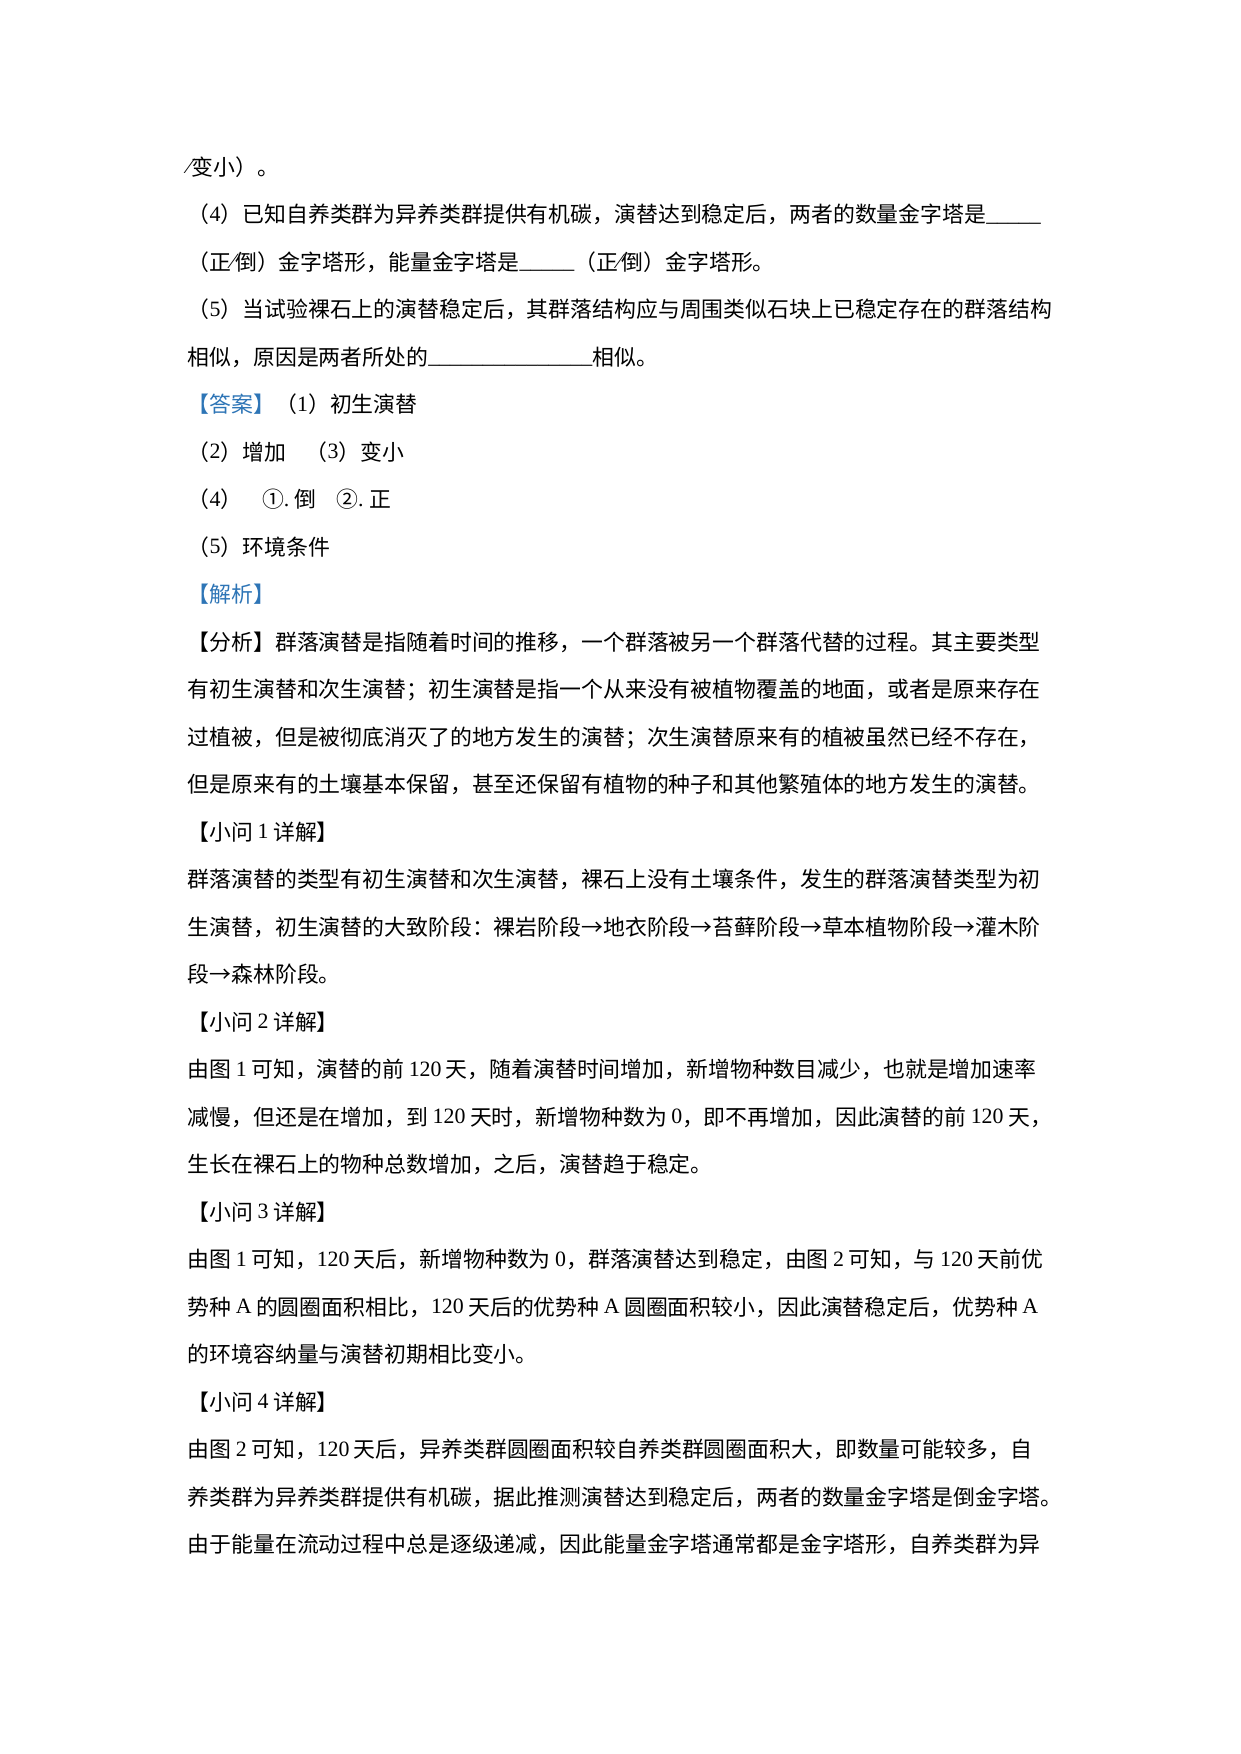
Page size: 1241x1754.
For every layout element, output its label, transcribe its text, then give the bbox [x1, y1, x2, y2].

text 群落演替的类型有初生演替和次生演替，裸石上没有土壤条件，发生的群落演替类型为初生演替，初生演替的大致阶段：裸岩阶段→地衣阶段→苔藓阶段→草本植物阶段→灌木阶段→森林阶段。 [187, 862, 1053, 989]
text （5）环境条件 [187, 530, 1053, 562]
text 【小问3详解】 [187, 1195, 1053, 1227]
text （5）当试验裸石上的演替稳定后，其群落结构应与周围类似石块上已稳定存在的群落结构相似，原因是两者所处的_______________相似。 [187, 292, 1053, 372]
text 【小问1详解】 [187, 815, 1053, 847]
text （4） ①. 倒 ②. 正 [187, 482, 1053, 514]
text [187, 1432, 1053, 1559]
text 【小问2详解】 [187, 1005, 1053, 1037]
text 由图1可知，120天后，新增物种数为0，群落演替达到稳定，由图2可知，与120天前优势种A的圆圈面积相比，120天后的优势种A圆圈面积较小，因此演替稳定后，优势种A的环境容纳量与演替初期相比变小。 [187, 1242, 1053, 1369]
text 由图1可知，演替的前120天，随着演替时间增加，新增物种数目减少，也就是增加速率减慢，但还是在增加，到120天时，新增物种数为0，即不再增加，因此演替的前120天，生长在裸石上的物种总数增加，之后，演替趋于稳定。 [187, 1052, 1053, 1179]
text 【答案】（1）初生演替 [187, 387, 1053, 419]
text 【小问4详解】 [187, 1385, 1053, 1417]
text （4）已知自养类群为异养类群提供有机碳，演替达到稳定后，两者的数量金字塔是_____（正∕倒）金字塔形，能量金字塔是_____（正∕倒）金字塔形。 [187, 197, 1053, 277]
text 【分析】群落演替是指随着时间的推移，一个群落被另一个群落代替的过程。其主要类型有初生演替和次生演替；初生演替是指一个从来没有被植物覆盖的地面，或者是原来存在过植被，但是被彻底消灭了的地方发生的演替；次生演替原来有的植被虽然已经不存在，但是原来有的土壤基本保留，甚至还保留有植物的种子和其他繁殖体的地方发生的演替。 [187, 625, 1053, 799]
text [187, 150, 1053, 182]
text （2）增加 （3）变小 [187, 435, 1053, 467]
text 【解析】 [187, 577, 1053, 609]
